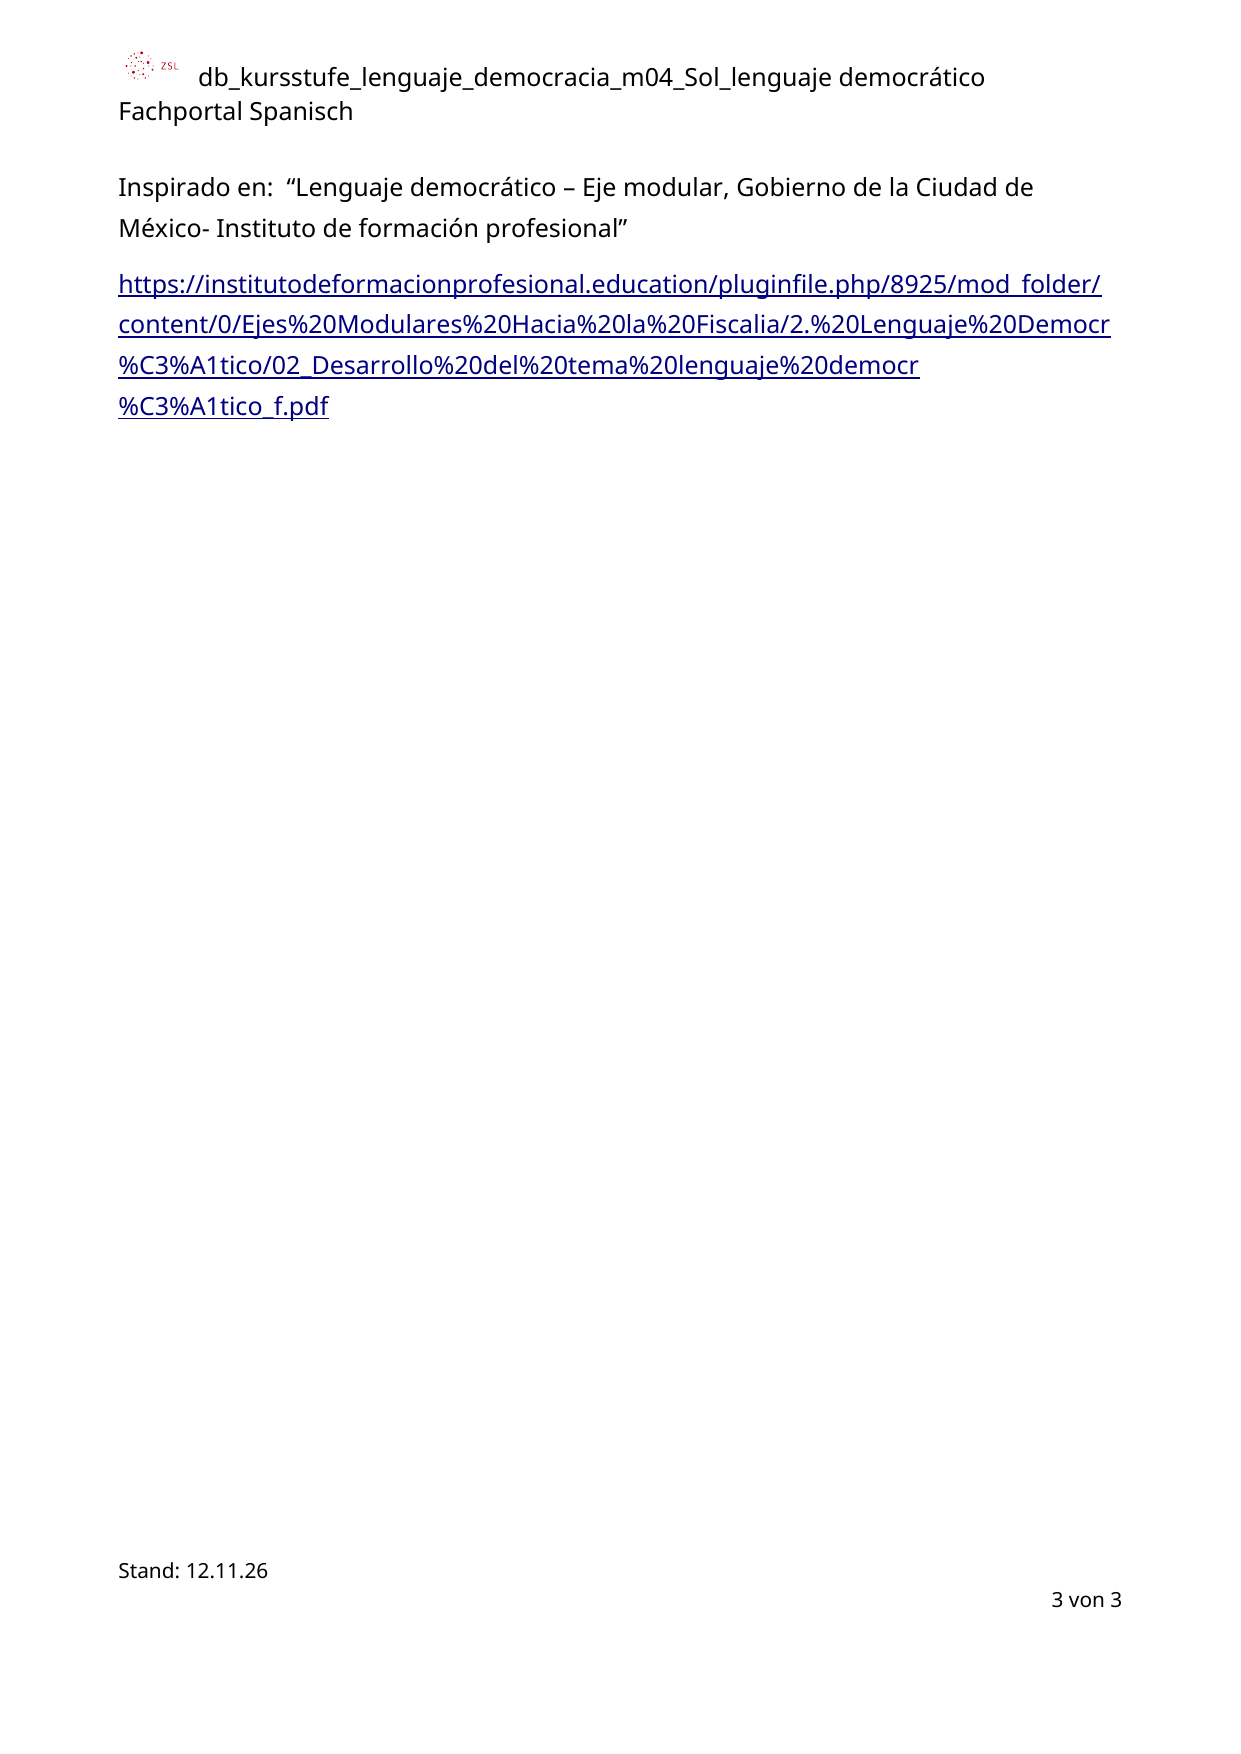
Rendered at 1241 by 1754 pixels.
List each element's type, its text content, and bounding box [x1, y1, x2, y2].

picture [118, 44, 186, 87]
subtitle https://institutodeformacionprofesional.education/pluginfile.php/8925/mod_folder/content/0/Ejes%20Modulares%20Hacia%20la%20Fiscalia/2.%20Lenguaje%20Democr%C3%A1tico/02_Desarrollo%20del%20tema%20lenguaje%20democr%C3%A1tico_f.pdf [118, 266, 1122, 423]
subtitle Inspirado en: “Lenguaje democrático – Eje modular, Gobierno de la Ciudad de México- Instituto de formación profesional” [118, 170, 1122, 245]
